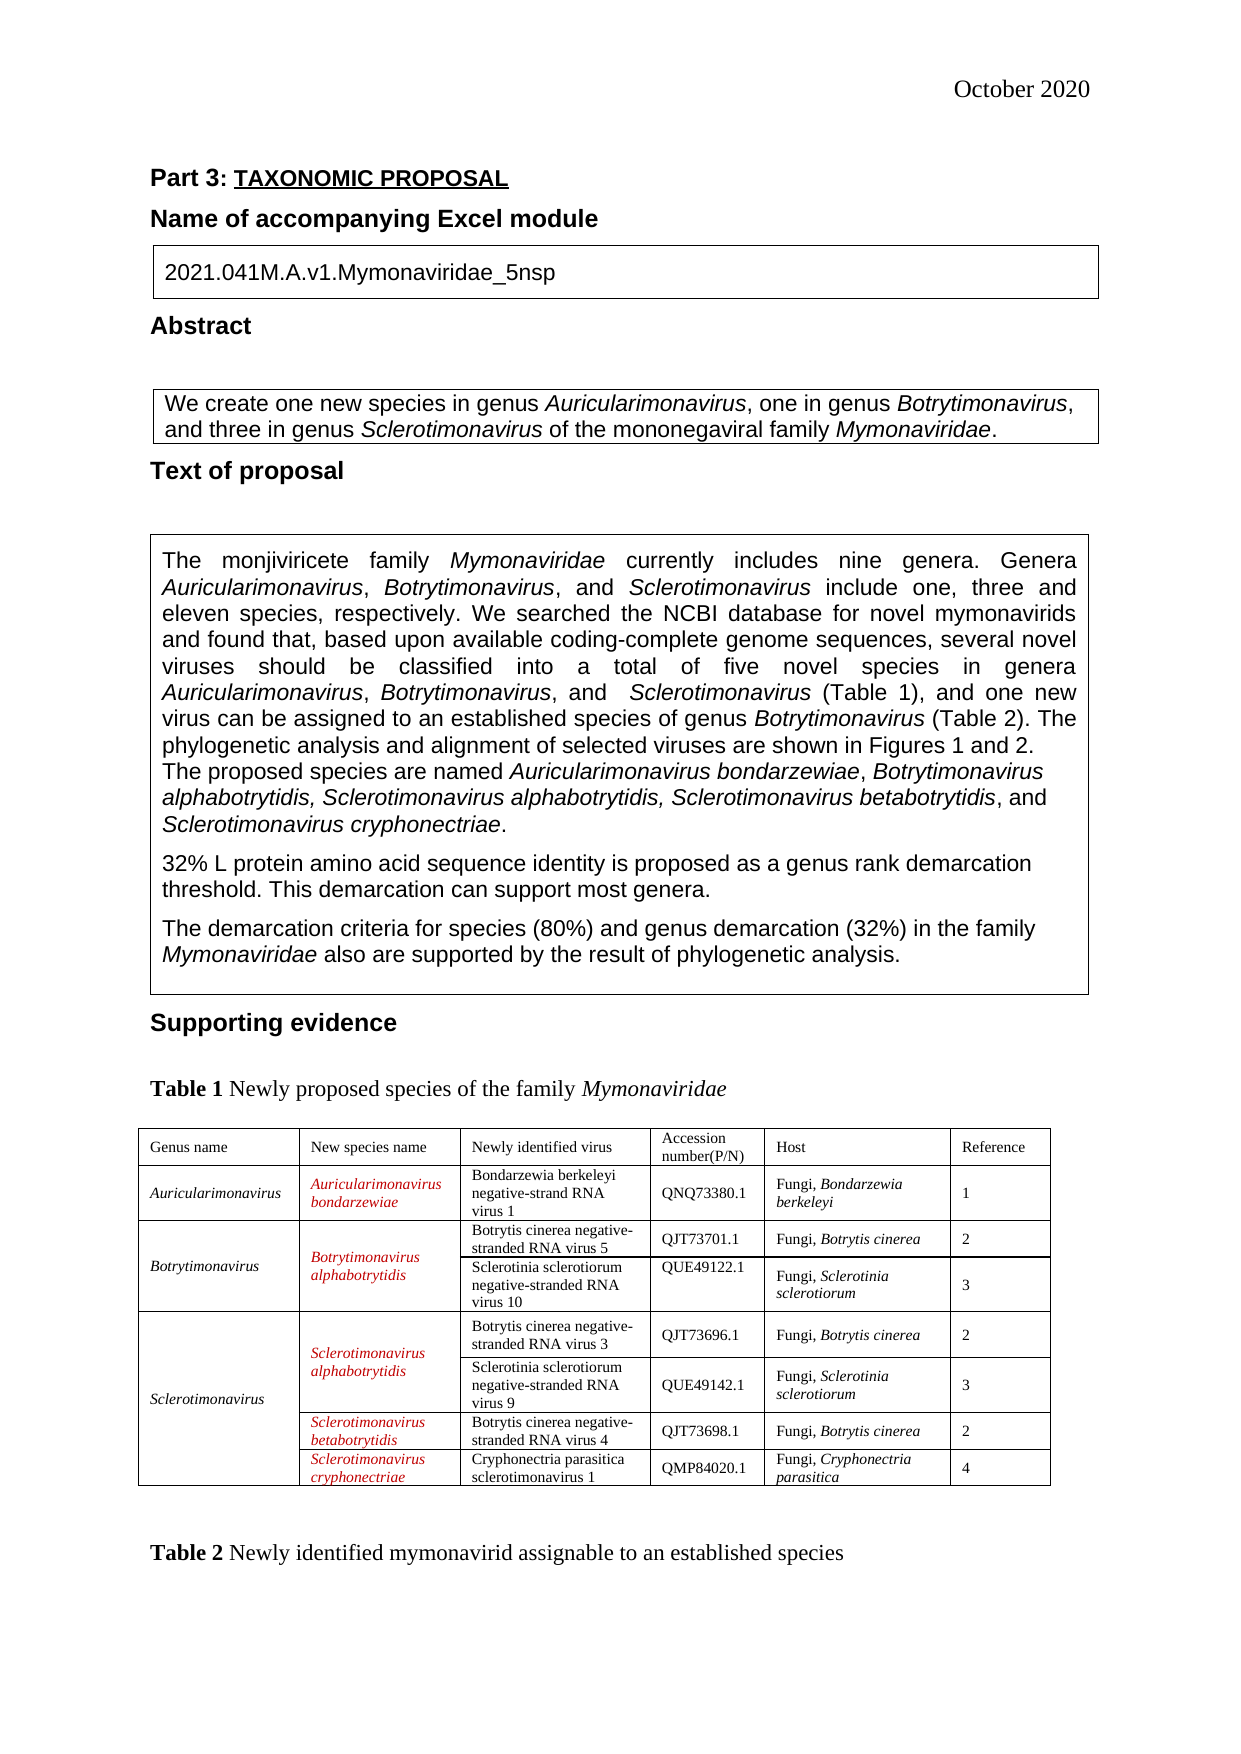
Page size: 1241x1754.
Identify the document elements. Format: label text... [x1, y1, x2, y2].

table_cell QUE49122.1 [651, 1258, 764, 1311]
table_cell Fungi, Botrytis cinerea [765, 1413, 950, 1448]
table_cell Botrytimonavirus alphabotrytidis [300, 1221, 460, 1311]
table_cell QUE49142.1 [651, 1358, 764, 1412]
table_cell Sclerotimonavirus alphabotrytidis [300, 1312, 460, 1412]
table_cell 3 [951, 1358, 1050, 1412]
table_cell Sclerotinia sclerotiorum negative-stranded RNA virus 9 [461, 1358, 650, 1412]
table_header Reference [951, 1129, 1050, 1165]
table_cell 3 [951, 1258, 1050, 1311]
text Name of accompanying Excel module [150, 204, 1090, 232]
text Text of proposal [150, 456, 1090, 485]
table_cell Fungi, Sclerotinia sclerotiorum [765, 1258, 950, 1311]
table_cell Botrytimonavirus [139, 1221, 299, 1311]
table_header New species name [300, 1129, 460, 1165]
table_cell Botrytis cinerea negative-stranded RNA virus 3 [461, 1312, 650, 1357]
table_cell 2 [951, 1312, 1050, 1357]
table_cell 2 [951, 1413, 1050, 1448]
table_header We create one new species in genus Auricularimonavirus, one in genus Botrytimonavirus, and three in genus Sclerotimonavirus of the mononegaviral family Mymonaviridae. [154, 390, 1098, 442]
table_header [139, 497, 1100, 995]
text Supporting evidence [150, 1007, 1090, 1036]
table_cell Botrytis cinerea negative-stranded RNA virus 5 [461, 1221, 650, 1256]
text Abstract [150, 311, 1090, 340]
table_header 2021.041M.A.v1.Mymonaviridae_5nsp [154, 246, 1098, 297]
table_cell QMP84020.1 [651, 1450, 764, 1485]
table_cell Fungi, Sclerotinia sclerotiorum [765, 1358, 950, 1412]
table_cell QJT73696.1 [651, 1312, 764, 1357]
table_cell QJT73698.1 [651, 1413, 764, 1448]
table_cell 1 [951, 1166, 1050, 1219]
table_cell Fungi, Cryphonectria parasitica [765, 1450, 950, 1485]
table_cell Fungi, Botrytis cinerea [765, 1312, 950, 1357]
table_cell QJT73701.1 [651, 1221, 764, 1256]
table_cell Sclerotimonavirus betabotrytidis [300, 1413, 460, 1448]
table_cell Fungi, Botrytis cinerea [765, 1221, 950, 1256]
table_cell Auricularimonavirus [139, 1166, 299, 1219]
table_cell 2 [951, 1221, 1050, 1256]
table_cell QNQ73380.1 [651, 1166, 764, 1219]
table_cell Fungi, Bondarzewia berkeleyi [765, 1166, 950, 1219]
table_header Host [765, 1129, 950, 1165]
table_cell Sclerotimonavirus cryphonectriae [300, 1450, 460, 1485]
text Part 3: TAXONOMIC PROPOSAL [150, 162, 1090, 191]
table_header Newly identified virus [461, 1129, 650, 1165]
table_header Accession number(P/N) [651, 1129, 764, 1165]
text Table 1 Newly proposed species of the family Mymonaviridae [150, 1075, 1090, 1101]
table_header Genus name [139, 1129, 299, 1165]
table_cell Sclerotinia sclerotiorum negative-stranded RNA virus 10 [461, 1258, 650, 1311]
table_cell Auricularimonavirus bondarzewiae [300, 1166, 460, 1219]
table_cell Cryphonectria parasitica sclerotimonavirus 1 [461, 1450, 650, 1485]
table_cell Bondarzewia berkeleyi negative-strand RNA virus 1 [461, 1166, 650, 1219]
text Table 2 Newly identified mymonavirid assignable to an established species [150, 1539, 1090, 1566]
table_cell Sclerotimonavirus [139, 1312, 299, 1485]
table_cell Botrytis cinerea negative-stranded RNA virus 4 [461, 1413, 650, 1448]
table_cell 4 [951, 1450, 1050, 1485]
